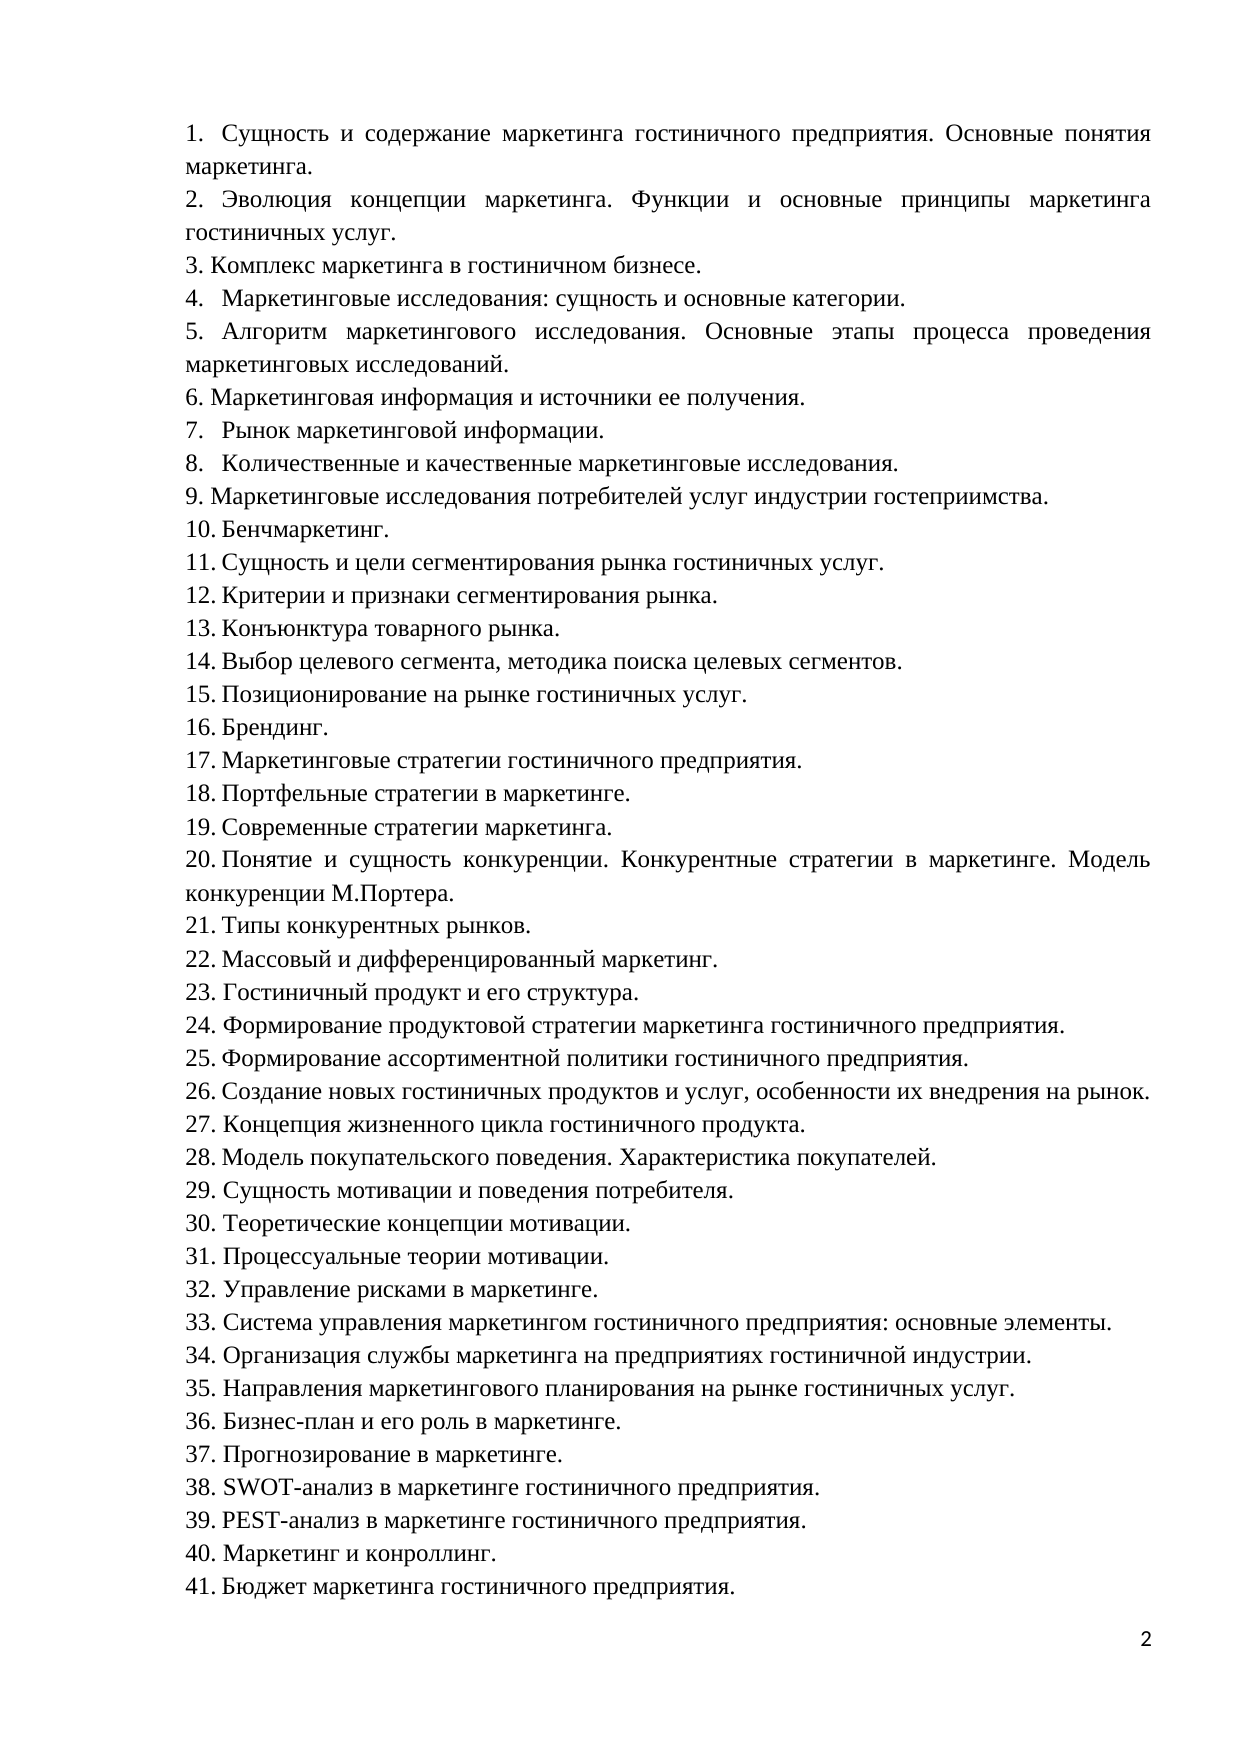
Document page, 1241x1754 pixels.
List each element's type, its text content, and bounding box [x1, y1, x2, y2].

text 5. Алгоритм маркетингового исследования. Основные этапы процесса проведения маркетинговых исследований. [185, 316, 1152, 378]
text 33. Система управления маркетингом гостиничного предприятия: основные элементы. [185, 1307, 1152, 1336]
text 40. Маркетинг и конроллинг. [185, 1538, 1152, 1567]
text 15. Позиционирование на рынке гостиничных услуг. [185, 679, 1152, 708]
text 35. Направления маркетингового планирования на рынке гостиничных услуг. [185, 1373, 1152, 1402]
text 9. Маркетинговые исследования потребителей услуг индустрии гостеприимства. [185, 481, 1152, 510]
text 22. Массовый и дифференцированный маркетинг. [185, 944, 1152, 972]
text 27. Концепция жизненного цикла гостиничного продукта. [185, 1109, 1152, 1137]
text 6. Маркетинговая информация и источники ее получения. [185, 382, 1152, 411]
text 8. Количественные и качественные маркетинговые исследования. [185, 448, 1152, 477]
text 30. Теоретические концепции мотивации. [185, 1208, 1152, 1237]
text 39. PEST-анализ в маркетинге гостиничного предприятия. [185, 1505, 1152, 1534]
text 19. Современные стратегии маркетинга. [185, 812, 1152, 840]
text 34. Организация службы маркетинга на предприятиях гостиничной индустрии. [185, 1340, 1152, 1369]
text 3. Комплекс маркетинга в гостиничном бизнесе. [185, 250, 1152, 279]
text 1. Сущность и содержание маркетинга гостиничного предприятия. Основные понятия маркетинга. [185, 118, 1152, 180]
text 29. Сущность мотивации и поведения потребителя. [185, 1175, 1152, 1203]
text 31. Процессуальные теории мотивации. [185, 1241, 1152, 1269]
text 21. Типы конкурентных рынков. [185, 911, 1152, 939]
text 26. Создание новых гостиничных продуктов и услуг, особенности их внедрения на рынок. [185, 1076, 1152, 1104]
text 36. Бизнес-план и его роль в маркетинге. [185, 1406, 1152, 1435]
text 37. Прогнозирование в маркетинге. [185, 1439, 1152, 1468]
text 2. Эволюция концепции маркетинга. Функции и основные принципы маркетинга гостиничных услуг. [185, 184, 1152, 246]
text 16. Брендинг. [185, 712, 1152, 741]
text 20. Понятие и сущность конкуренции. Конкурентные стратегии в маркетинге. Модель конкуренции М.Портера. [185, 844, 1152, 906]
text 24. Формирование продуктовой стратегии маркетинга гостиничного предприятия. [185, 1010, 1152, 1038]
text 28. Модель покупательского поведения. Характеристика покупателей. [185, 1142, 1152, 1171]
text 12. Критерии и признаки сегментирования рынка. [185, 580, 1152, 609]
text 41. Бюджет маркетинга гостиничного предприятия. [185, 1571, 1152, 1600]
text 18. Портфельные стратегии в маркетинге. [185, 778, 1152, 807]
text 10. Бенчмаркетинг. [185, 514, 1152, 543]
text 25. Формирование ассортиментной политики гостиничного предприятия. [185, 1043, 1152, 1071]
text 13. Конъюнктура товарного рынка. [185, 613, 1152, 642]
text 14. Выбор целевого сегмента, методика поиска целевых сегментов. [185, 646, 1152, 675]
text 17. Маркетинговые стратегии гостиничного предприятия. [185, 746, 1152, 774]
text 7. Рынок маркетинговой информации. [185, 415, 1152, 444]
text 32. Управление рисками в маркетинге. [185, 1274, 1152, 1303]
text 38. SWOT-анализ в маркетинге гостиничного предприятия. [185, 1472, 1152, 1501]
text 11. Сущность и цели сегментирования рынка гостиничных услуг. [185, 547, 1152, 576]
text 23. Гостиничный продукт и его структура. [185, 977, 1152, 1005]
text 4. Маркетинговые исследования: сущность и основные категории. [185, 283, 1152, 312]
